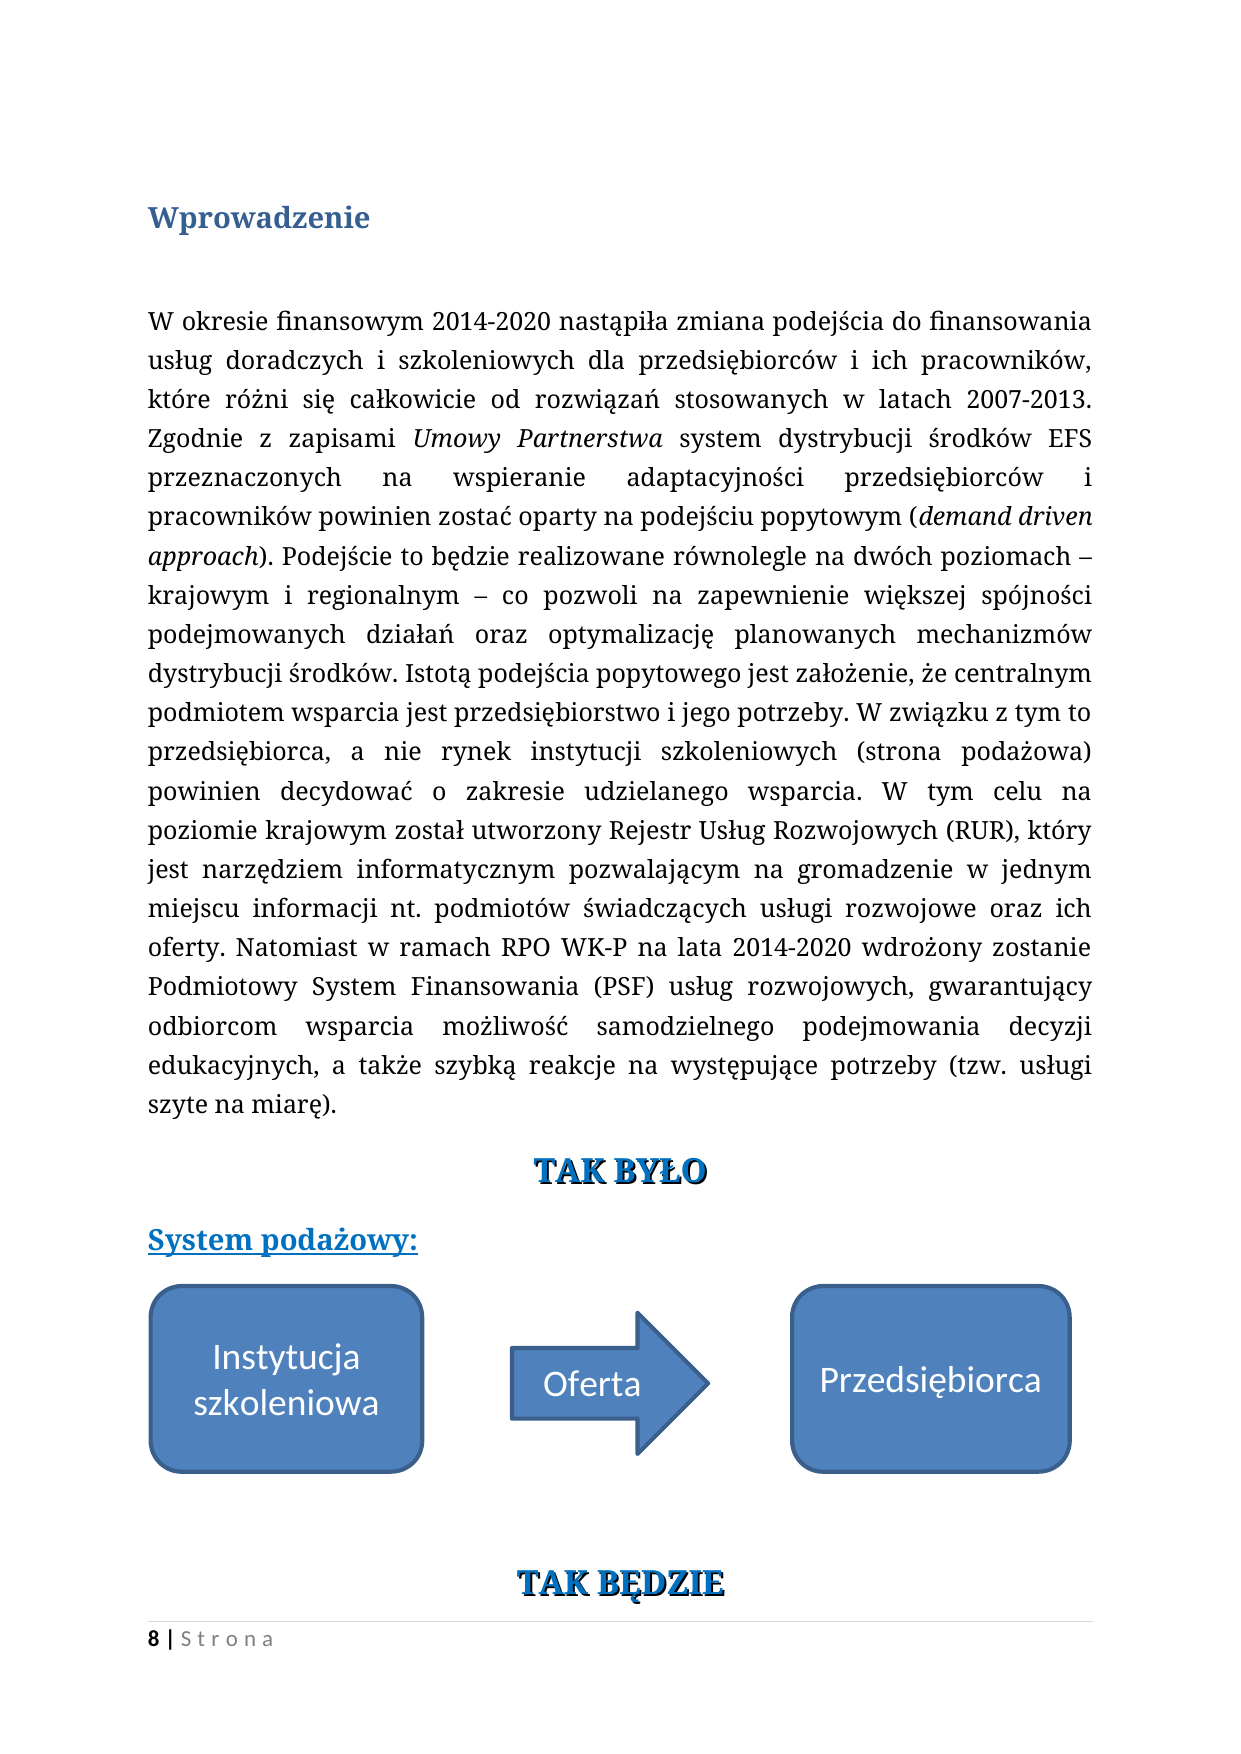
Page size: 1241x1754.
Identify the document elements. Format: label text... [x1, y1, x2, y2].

text TAK BĘDZIE [148, 1558, 1093, 1604]
text W okresie finansowym 2014-2020 nastąpiła zmiana podejścia do finansowania usług doradczych i szkoleniowych dla przedsiębiorców i ich pracowników, które różni się całkowicie od rozwiązań stosowanych w latach 2007-2013. Zgodnie z zapisami Umowy Partnerstwa system dystrybucji środków EFS przeznaczonych na wspieranie adaptacyjności przedsiębiorców i pracowników powinien zostać oparty na podejściu popytowym (demand driven approach). Podejście to będzie realizowane równolegle na dwóch poziomach – krajowym i regionalnym – co pozwoli na zapewnienie większej spójności podejmowanych działań oraz optymalizację planowanych mechanizmów dystrybucji środków. Istotą podejścia popytowego jest założenie, że centralnym podmiotem wsparcia jest przedsiębiorstwo i jego potrzeby. W związku z tym to przedsiębiorca, a nie rynek instytucji szkoleniowych (strona podażowa) powinien decydować o zakresie udzielanego wsparcia. W tym celu na poziomie krajowym został utworzony Rejestr Usług Rozwojowych (RUR), który jest narzędziem informatycznym pozwalającym na gromadzenie w jednym miejscu informacji nt. podmiotów świadczących usługi rozwojowe oraz ich oferty. Natomiast w ramach RPO WK-P na lata 2014-2020 wdrożony zostanie Podmiotowy System Finansowania (PSF) usług rozwojowych, gwarantujący odbiorcom wsparcia możliwość samodzielnego podejmowania decyzji edukacyjnych, a także szybką reakcje na występujące potrzeby (tzw. usługi szyte na miarę). [148, 303, 1093, 1121]
subtitle Wprowadzenie [148, 198, 1093, 237]
text TAK BYŁO [148, 1147, 1093, 1192]
text System podażowy: [148, 1219, 1093, 1259]
